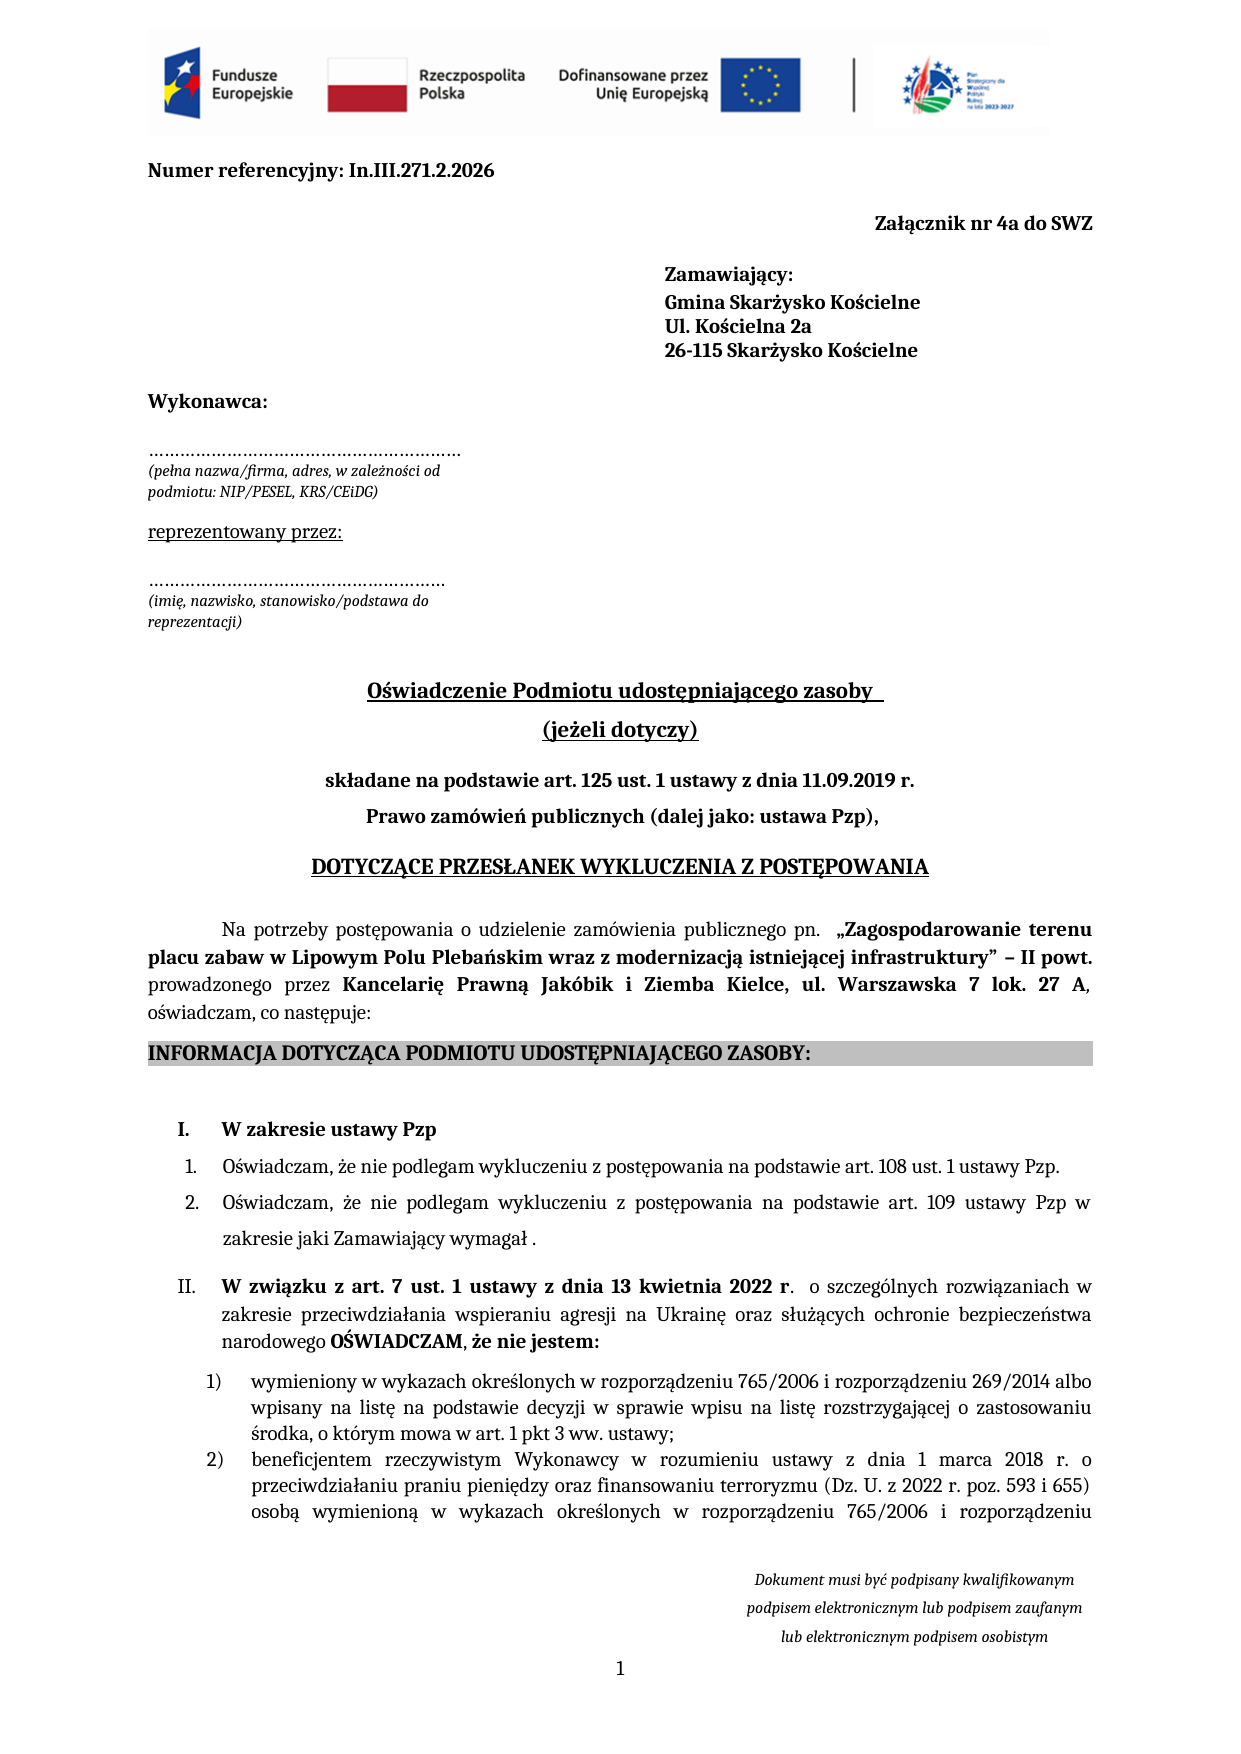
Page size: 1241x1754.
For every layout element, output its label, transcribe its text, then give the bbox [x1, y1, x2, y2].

text składane na podstawie art. 125 ust. 1 ustawy z dnia 11.09.2019 r. [148, 769, 1093, 793]
text INFORMACJA DOTYCZĄCA PODMIOTU UDOSTĘPNIAJĄCEGO ZASOBY: [148, 1041, 1093, 1066]
text Wykonawca: [148, 390, 1093, 414]
text Załącznik nr 4a do SWZ [694, 211, 1093, 235]
text ………………………………………………… [148, 567, 472, 591]
list 1) wymieniony w wykazach określonych w rozporządzeniu 765/2006 i rozporządzeniu 269/2014 albo wpisany na listę na podstawie decyzji w sprawie wpisu na listę rozstrzygającej o zastosowaniu środka, o którym mowa w art. 1 pkt 3 ww. ustawy; [207, 1370, 1093, 1446]
text Prawo zamówień publicznych (dalej jako: ustawa Pzp), [148, 805, 1093, 829]
list W zakresie ustawy Pzp [177, 1118, 1093, 1142]
text Oświadczenie Podmiotu udostępniającego zasoby [148, 678, 1093, 704]
text Zamawiający: [664, 263, 1093, 287]
picture [147, 29, 1051, 136]
text 26-115 Skarżysko Kościelne [664, 338, 1093, 362]
text Ul. Kościelna 2a [664, 314, 1093, 338]
text (pełna nazwa/firma, adres, w zależności od podmiotu: NIP/PESEL, KRS/CEiDG) [148, 462, 472, 501]
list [207, 1448, 1093, 1523]
text Na potrzeby postępowania o udzielenie zamówienia publicznego pn. „Zagospodarowanie terenu placu zabaw w Lipowym Polu Plebańskim wraz z modernizacją istniejącej infrastruktury” – II powt. prowadzonego przez Kancelarię Prawną Jakóbik i Ziemba Kielce, ul. Warszawska 7 lok. 27 A, oświadczam, co następuje: [148, 918, 1093, 1024]
text reprezentowany przez: [148, 519, 1093, 543]
list Oświadczam, że nie podlegam wykluczeniu z postępowania na podstawie art. 108 ust. 1 ustawy Pzp. [185, 1155, 1093, 1179]
text (jeżeli dotyczy) [148, 717, 1093, 743]
text DOTYCZĄCE PRZESŁANEK WYKLUCZENIA Z POSTĘPOWANIA [148, 853, 1093, 880]
list W związku z art. 7 ust. 1 ustawy z dnia 13 kwietnia 2022 r. o szczególnych rozwiązaniach w zakresie przeciwdziałania wspieraniu agresji na Ukrainę oraz służących ochronie bezpieczeństwa narodowego OŚWIADCZAM, że nie jestem: [177, 1275, 1093, 1354]
text (imię, nazwisko, stanowisko/podstawa do reprezentacji) [148, 591, 472, 631]
text Gmina Skarżysko Kościelne [664, 290, 1093, 314]
text …………………………………………………… [148, 438, 472, 462]
list Oświadczam, że nie podlegam wykluczeniu z postępowania na podstawie art. 109 ustawy Pzp w zakresie jaki Zamawiający wymagał . [185, 1191, 1093, 1251]
